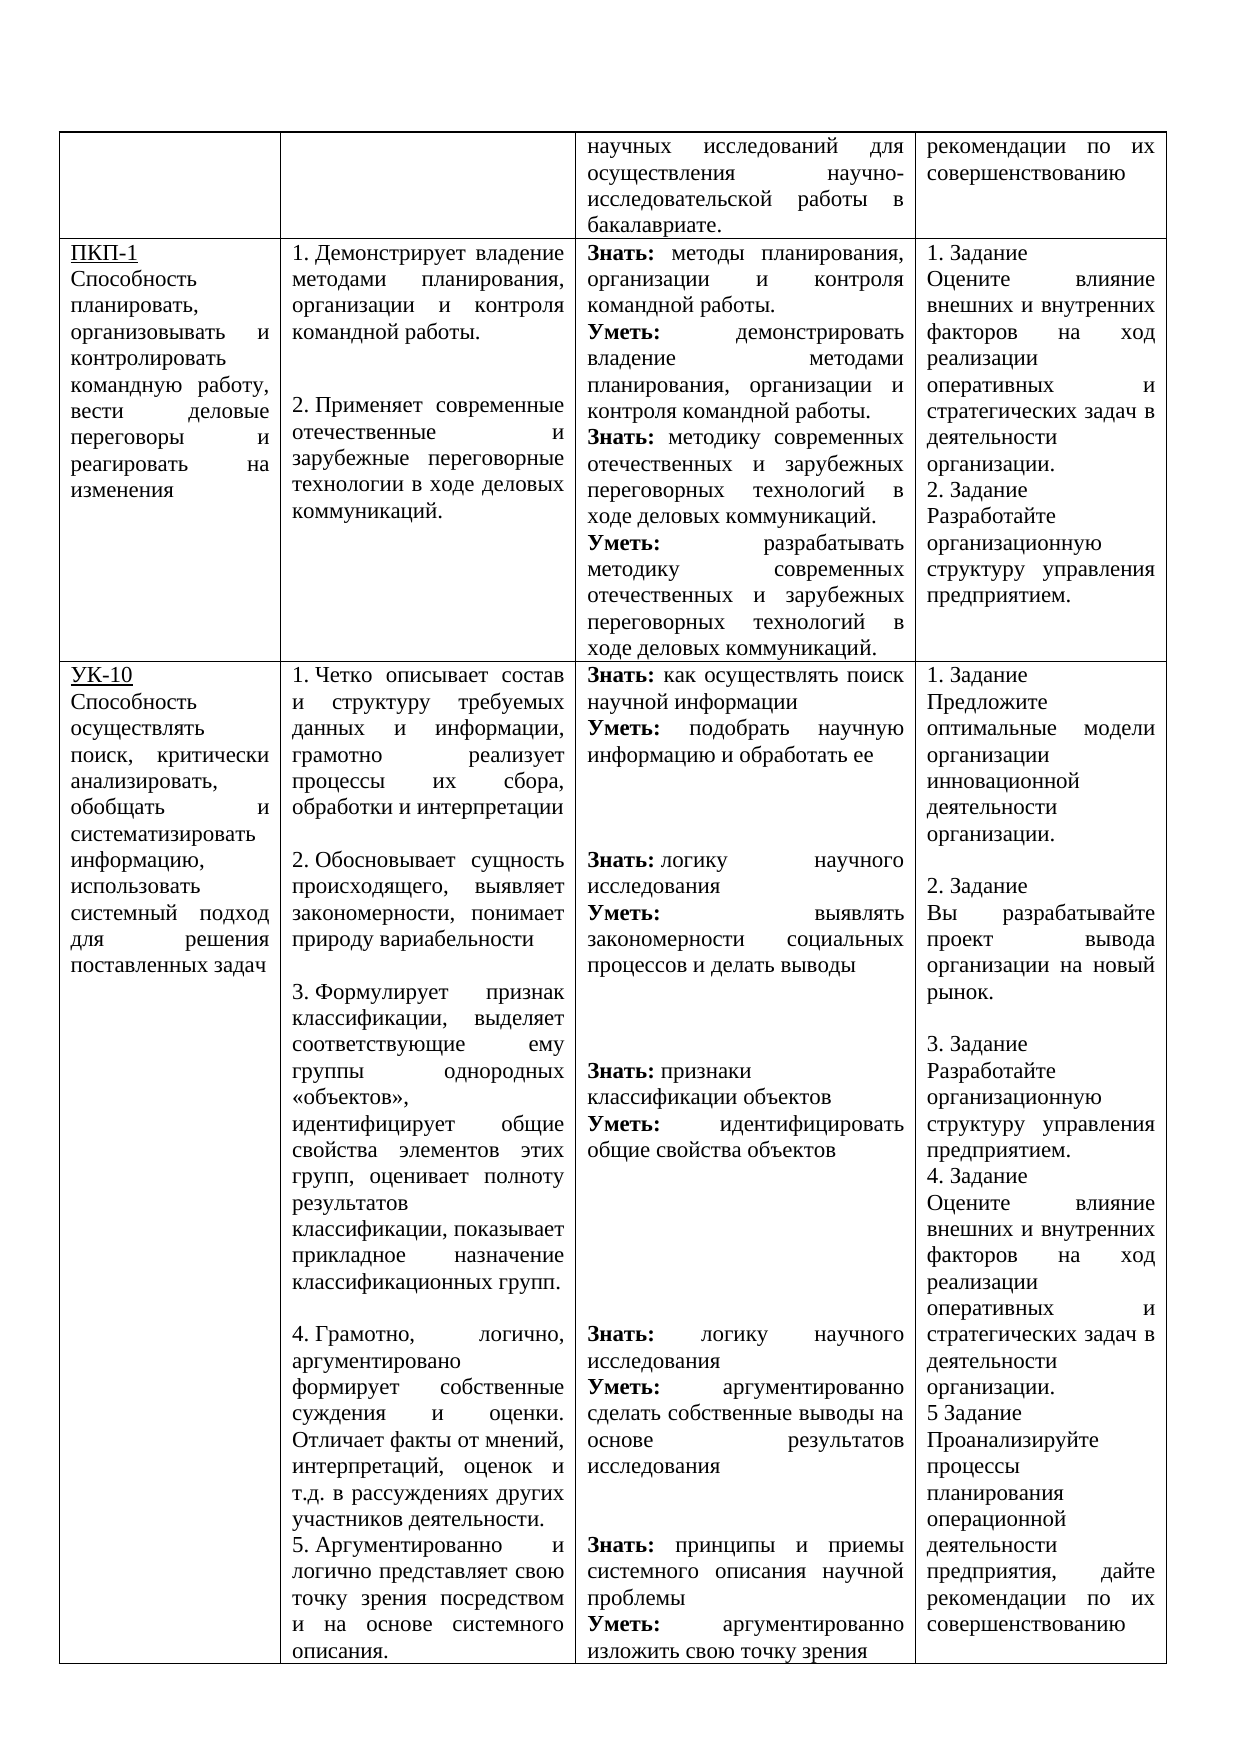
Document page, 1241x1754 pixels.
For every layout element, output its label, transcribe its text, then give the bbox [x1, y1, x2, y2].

table_cell ПКП-1 Способность планировать, организовывать и контролировать командную работу, вести деловые переговоры и реагировать на изменения [60, 239, 280, 661]
table_cell УК-10 Способность осуществлять поиск, критически анализировать, обобщать и систематизировать информацию, использовать системный подход для решения поставленных задач [60, 662, 280, 1663]
table_cell 1. Четко описывает состав и структуру требуемых данных и информации, грамотно реализует процессы их сбора, обработки и интерпретации 2. Обосновывает сущность происходящего, выявляет закономерности, понимает природу вариабельности 3. Формулирует признак классификации, выделяет соответствующие ему группы однородных «объектов», идентифицирует общие свойства элементов этих групп, оценивает полноту результатов классификации, показывает прикладное назначение классификационных групп. 4. Грамотно, логично, аргументировано формирует собственные суждения и оценки. Отличает факты от мнений, интерпретаций, оценок и т.д. в рассуждениях других участников деятельности. 5. Аргументированно и логично представляет свою точку зрения посредством и на основе системного описания. [281, 662, 575, 1663]
table_cell 1. Задание Оцените влияние внешних и внутренних факторов на ход реализации оперативных и стратегических задач в деятельности организации. 2. Задание Разработайте организационную структуру управления предприятием. [916, 239, 1166, 661]
table_cell Знать: методы планирования, организации и контроля командной работы. Уметь: демонстрировать владение методами планирования, организации и контроля командной работы. Знать: методику современных отечественных и зарубежных переговорных технологий в ходе деловых коммуникаций. Уметь: разрабатывать методику современных отечественных и зарубежных переговорных технологий в ходе деловых коммуникаций. [576, 239, 915, 661]
table_cell 1. Задание Предложите оптимальные модели организации инновационной деятельности организации. 2. Задание Вы разрабатывайте проект вывода организации на новый рынок. 3. Задание Разработайте организационную структуру управления предприятием. 4. Задание Оцените влияние внешних и внутренних факторов на ход реализации оперативных и стратегических задач в деятельности организации. 5 Задание Проанализируйте процессы планирования операционной деятельности предприятия, дайте рекомендации по их совершенствованию [916, 662, 1166, 1663]
table_cell 1. Демонстрирует владение методами планирования, организации и контроля командной работы. 2. Применяет современные отечественные и зарубежные переговорные технологии в ходе деловых коммуникаций. [281, 239, 575, 661]
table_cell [576, 133, 915, 238]
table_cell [281, 133, 575, 238]
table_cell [916, 133, 1166, 238]
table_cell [60, 133, 280, 238]
table_cell Знать: как осуществлять поиск научной информации Уметь: подобрать научную информацию и обработать ее Знать: логику научного исследования Уметь: выявлять закономерности социальных процессов и делать выводы Знать: признаки классификации объектов Уметь: идентифицировать общие свойства объектов Знать: логику научного исследования Уметь: аргументированно сделать собственные выводы на основе результатов исследования Знать: принципы и приемы системного описания научной проблемы Уметь: аргументированно изложить свою точку зрения [576, 662, 915, 1663]
